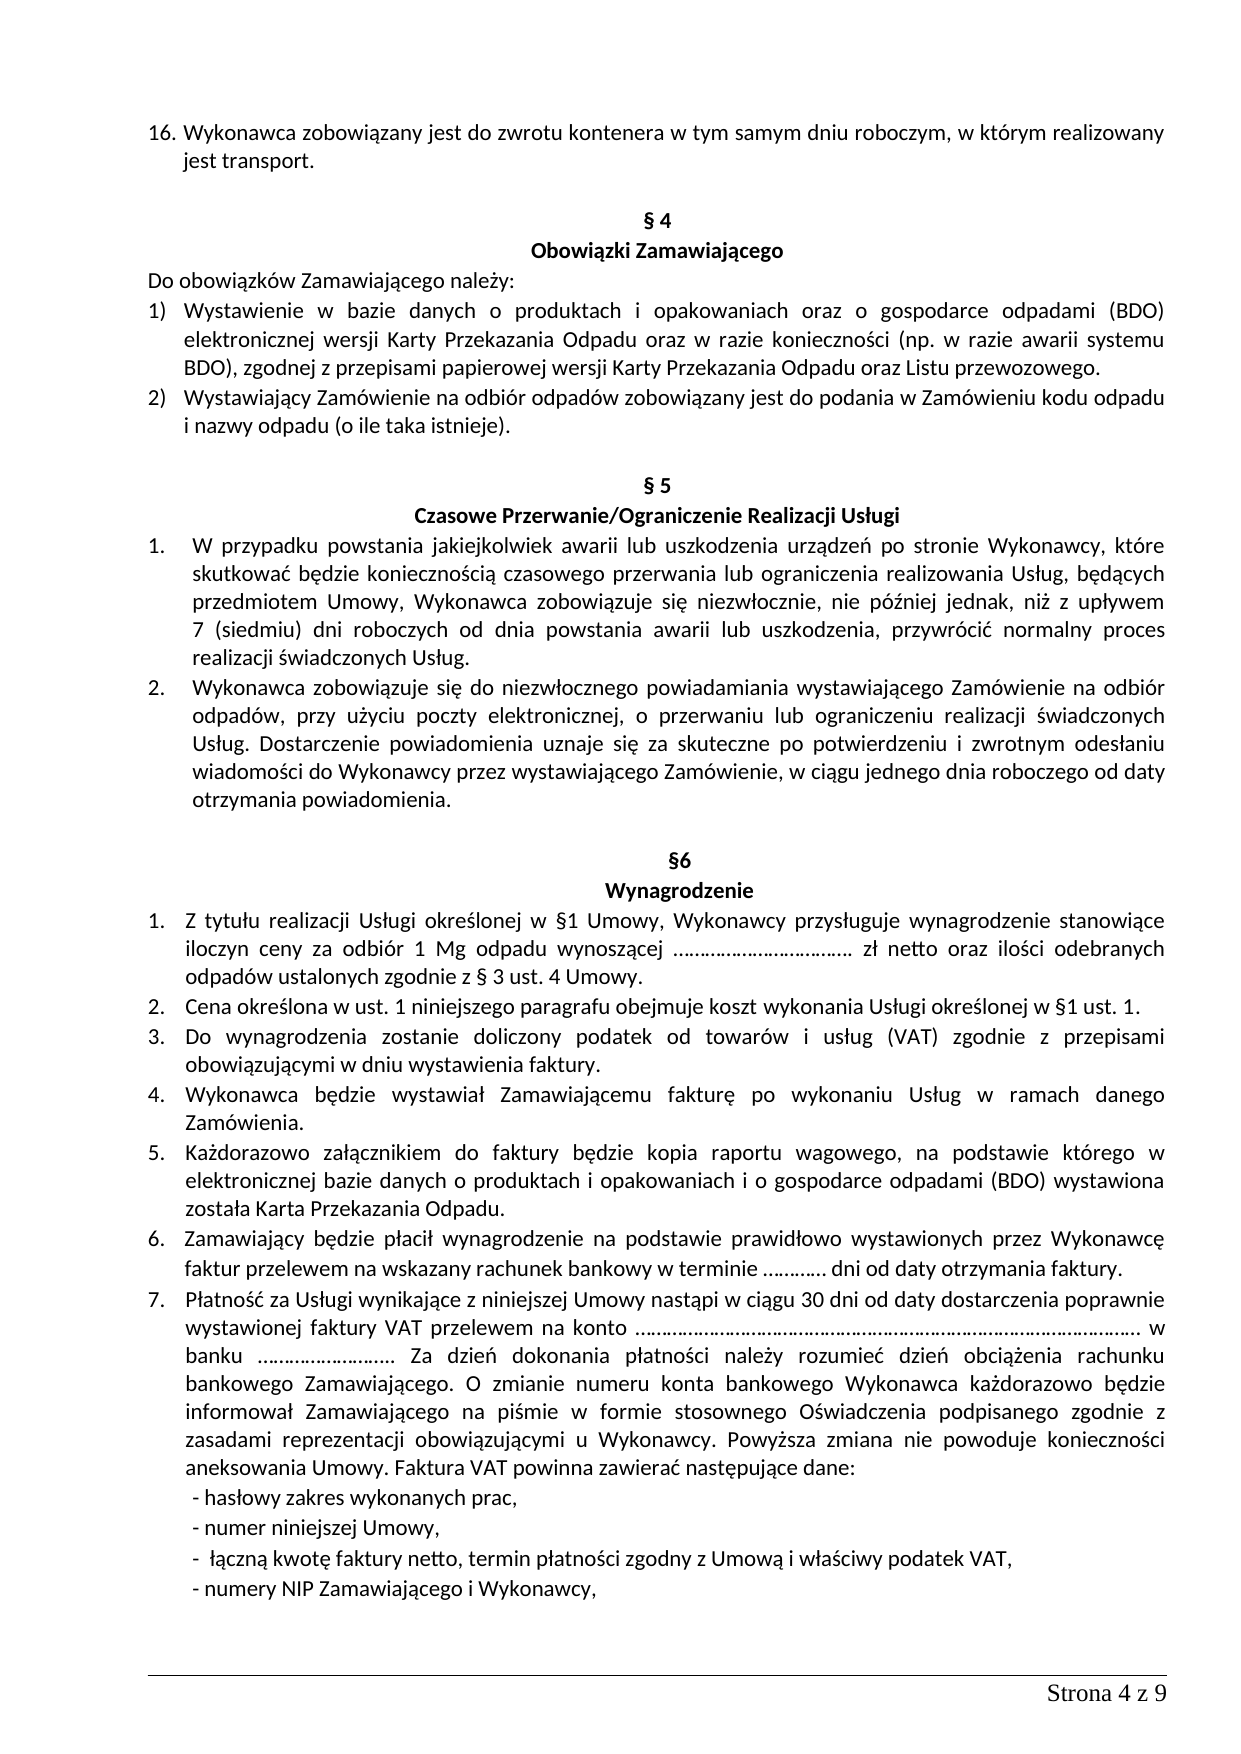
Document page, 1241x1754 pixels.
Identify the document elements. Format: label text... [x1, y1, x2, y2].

text Do obowiązków Zamawiającego należy: [148, 267, 1167, 294]
list Wykonawca zobowiązany jest do zwrotu kontenera w tym samym dniu roboczym, w którym realizowany jest transport. [148, 118, 1167, 174]
text - hasłowy zakres wykonanych prac, [192, 1483, 1167, 1511]
text Obowiązki Zamawiającego [148, 236, 1167, 264]
list Cena określona w ust. 1 niniejszego paragrafu obejmuje koszt wykonania Usługi określonej w §1 ust. 1. [148, 992, 1167, 1020]
list Płatność za Usługi wynikające z niniejszej Umowy nastąpi w ciągu 30 dni od daty dostarczenia poprawnie wystawionej faktury VAT przelewem na konto …………………………………………………………………………………… w banku …………………….. Za dzień dokonania płatności należy rozumieć dzień obciążenia rachunku bankowego Zamawiającego. O zmianie numeru konta bankowego Wykonawca każdorazowo będzie informował Zamawiającego na piśmie w formie stosownego Oświadczenia podpisanego zgodnie z zasadami reprezentacji obowiązującymi u Wykonawcy. Powyższa zmiana nie powoduje konieczności aneksowania Umowy. Faktura VAT powinna zawierać następujące dane: [148, 1285, 1167, 1481]
text §6 [192, 846, 1167, 874]
text § 5 [148, 471, 1167, 499]
list Z tytułu realizacji Usługi określonej w §1 Umowy, Wykonawcy przysługuje wynagrodzenie stanowiące iloczyn ceny za odbiór 1 Mg odpadu wynoszącej ……………………………. zł netto oraz ilości odebranych odpadów ustalonych zgodnie z § 3 ust. 4 Umowy. [148, 906, 1167, 990]
list W przypadku powstania jakiejkolwiek awarii lub uszkodzenia urządzeń po stronie Wykonawcy, które skutkować będzie koniecznością czasowego przerwania lub ograniczenia realizowania Usług, będących przedmiotem Umowy, Wykonawca zobowiązuje się niezwłocznie, nie później jednak, niż z upływem 7 (siedmiu) dni roboczych od dnia powstania awarii lub uszkodzenia, przywrócić normalny proces realizacji świadczonych Usług. [148, 531, 1167, 671]
list Wykonawca będzie wystawiał Zamawiającemu fakturę po wykonaniu Usług w ramach danego Zamówienia. [148, 1080, 1167, 1136]
list Każdorazowo załącznikiem do faktury będzie kopia raportu wagowego, na podstawie którego w elektronicznej bazie danych o produktach i opakowaniach i o gospodarce odpadami (BDO) wystawiona została Karta Przekazania Odpadu. [148, 1138, 1167, 1222]
text - łączną kwotę faktury netto, termin płatności zgodny z Umową i właściwy podatek VAT, [192, 1544, 1167, 1572]
list Wystawiający Zamówienie na odbiór odpadów zobowiązany jest do podania w Zamówieniu kodu odpadu i nazwy odpadu (o ile taka istnieje). [148, 383, 1167, 439]
list Wystawienie w bazie danych o produktach i opakowaniach oraz o gospodarce odpadami (BDO) elektronicznej wersji Karty Przekazania Odpadu oraz w razie konieczności (np. w razie awarii systemu BDO), zgodnej z przepisami papierowej wersji Karty Przekazania Odpadu oraz Listu przewozowego. [148, 297, 1167, 381]
list Do wynagrodzenia zostanie doliczony podatek od towarów i usług (VAT) zgodnie z przepisami obowiązującymi w dniu wystawienia faktury. [148, 1022, 1167, 1078]
text - numer niniejszej Umowy, [192, 1513, 1167, 1542]
text Czasowe Przerwanie/Ograniczenie Realizacji Usługi [148, 501, 1167, 529]
text § 4 [148, 206, 1167, 234]
list Wykonawca zobowiązuje się do niezwłocznego powiadamiania wystawiającego Zamówienie na odbiór odpadów, przy użyciu poczty elektronicznej, o przerwaniu lub ograniczeniu realizacji świadczonych Usług. Dostarczenie powiadomienia uznaje się za skuteczne po potwierdzeniu i zwrotnym odesłaniu wiadomości do Wykonawcy przez wystawiającego Zamówienie, w ciągu jednego dnia roboczego od daty otrzymania powiadomienia. [148, 673, 1167, 813]
text Wynagrodzenie [192, 876, 1167, 904]
text - numery NIP Zamawiającego i Wykonawcy, [192, 1574, 1167, 1602]
list Zamawiający będzie płacił wynagrodzenie na podstawie prawidłowo wystawionych przez Wykonawcę faktur przelewem na wskazany rachunek bankowy w terminie ………… dni od daty otrzymania faktury. [148, 1224, 1167, 1283]
